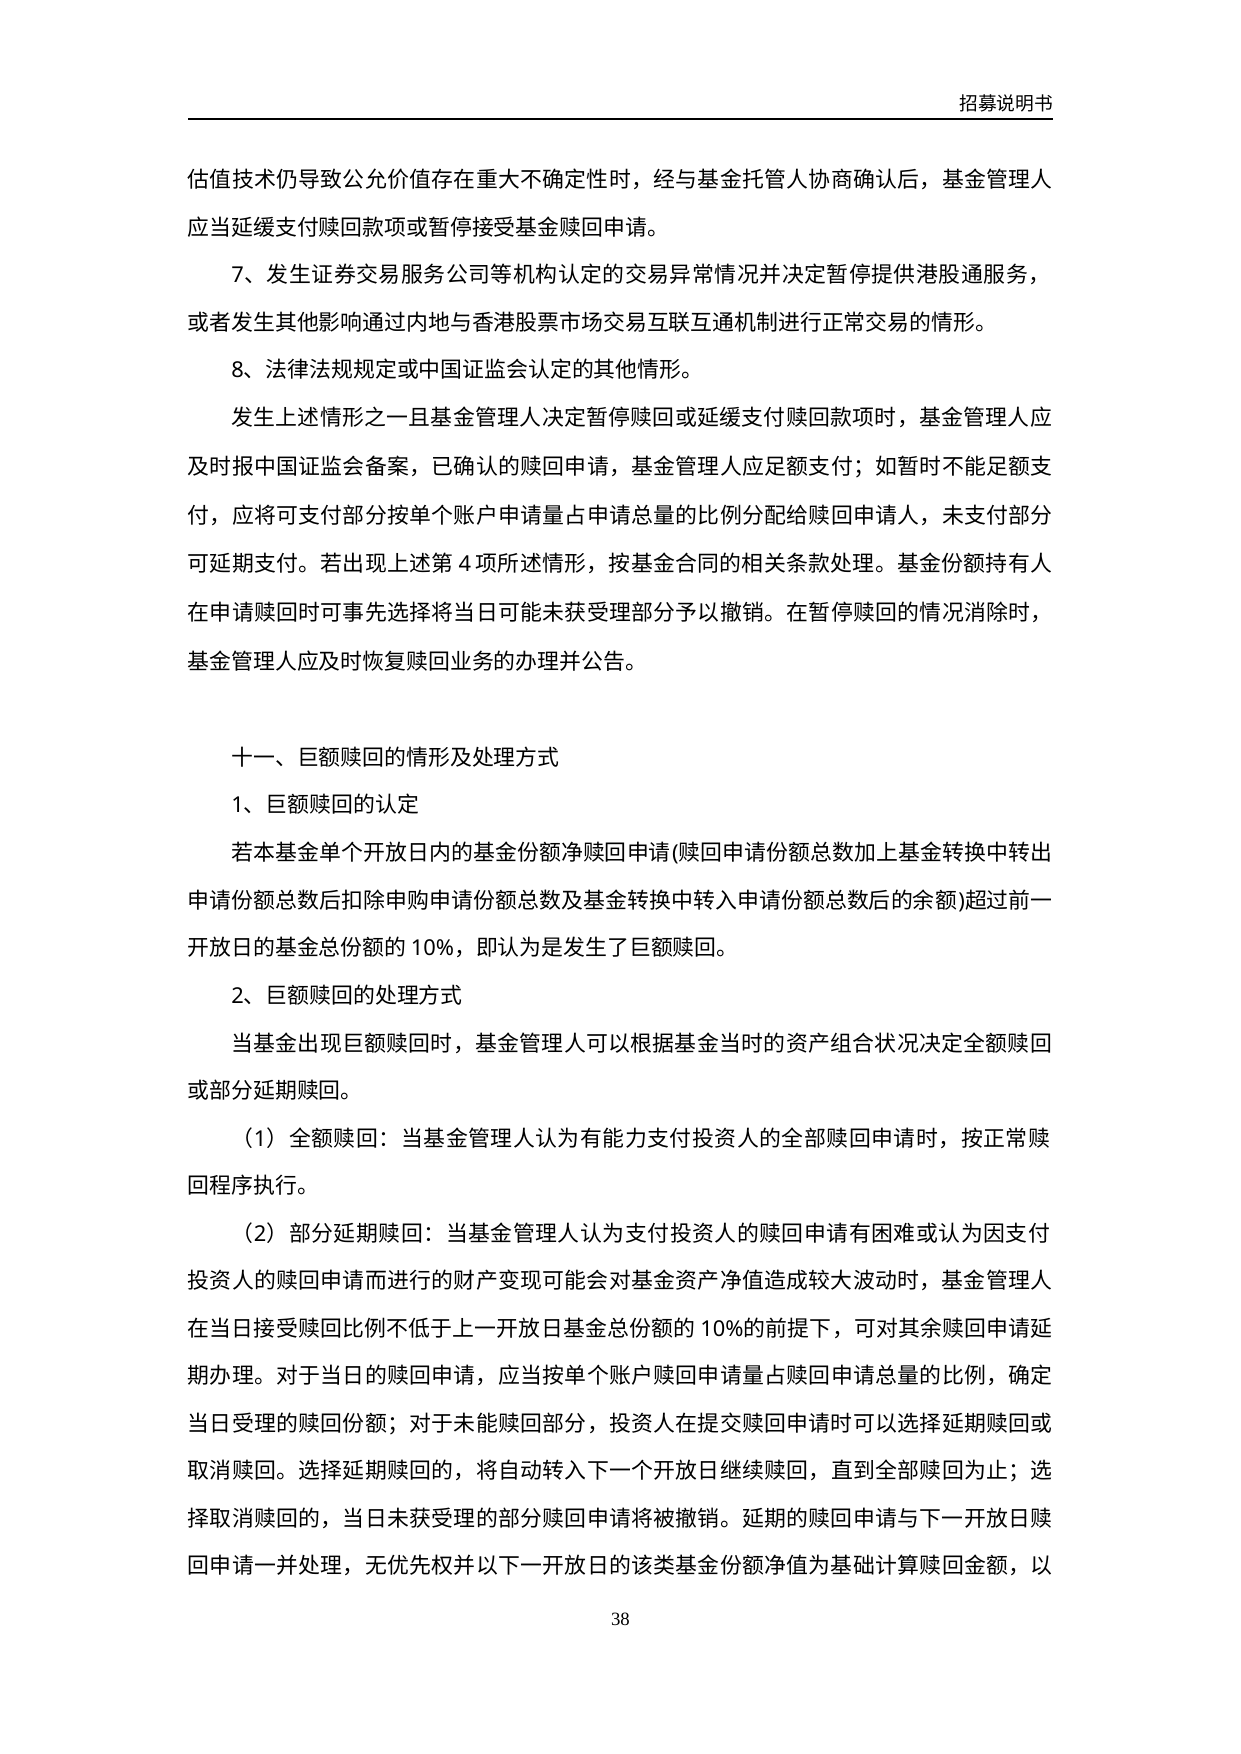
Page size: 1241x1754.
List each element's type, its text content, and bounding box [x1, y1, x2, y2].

text 7、发生证券交易服务公司等机构认定的交易异常情况并决定暂停提供港股通服务，或者发生其他影响通过内地与香港股票市场交易互联互通机制进行正常交易的情形。 [187, 257, 1053, 336]
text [187, 1216, 1053, 1580]
text 2、巨额赎回的处理方式 [187, 978, 1053, 1010]
text 1、巨额赎回的认定 [187, 787, 1053, 819]
text 8、法律法规规定或中国证监会认定的其他情形。 [187, 352, 1053, 384]
text 十一、巨额赎回的情形及处理方式 [187, 739, 1053, 772]
text 发生上述情形之一且基金管理人决定暂停赎回或延缓支付赎回款项时，基金管理人应及时报中国证监会备案，已确认的赎回申请，基金管理人应足额支付；如暂时不能足额支付，应将可支付部分按单个账户申请量占申请总量的比例分配给赎回申请人，未支付部分可延期支付。若出现上述第4项所述情形，按基金合同的相关条款处理。基金份额持有人在申请赎回时可事先选择将当日可能未获受理部分予以撤销。在暂停赎回的情况消除时，基金管理人应及时恢复赎回业务的办理并公告。 [187, 400, 1053, 676]
text 若本基金单个开放日内的基金份额净赎回申请(赎回申请份额总数加上基金转换中转出申请份额总数后扣除申购申请份额总数及基金转换中转入申请份额总数后的余额)超过前一开放日的基金总份额的10%，即认为是发生了巨额赎回。 [187, 835, 1053, 962]
text 当基金出现巨额赎回时，基金管理人可以根据基金当时的资产组合状况决定全额赎回或部分延期赎回。 [187, 1026, 1053, 1105]
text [187, 162, 1053, 241]
text （1）全额赎回：当基金管理人认为有能力支付投资人的全部赎回申请时，按正常赎回程序执行。 [187, 1121, 1053, 1200]
